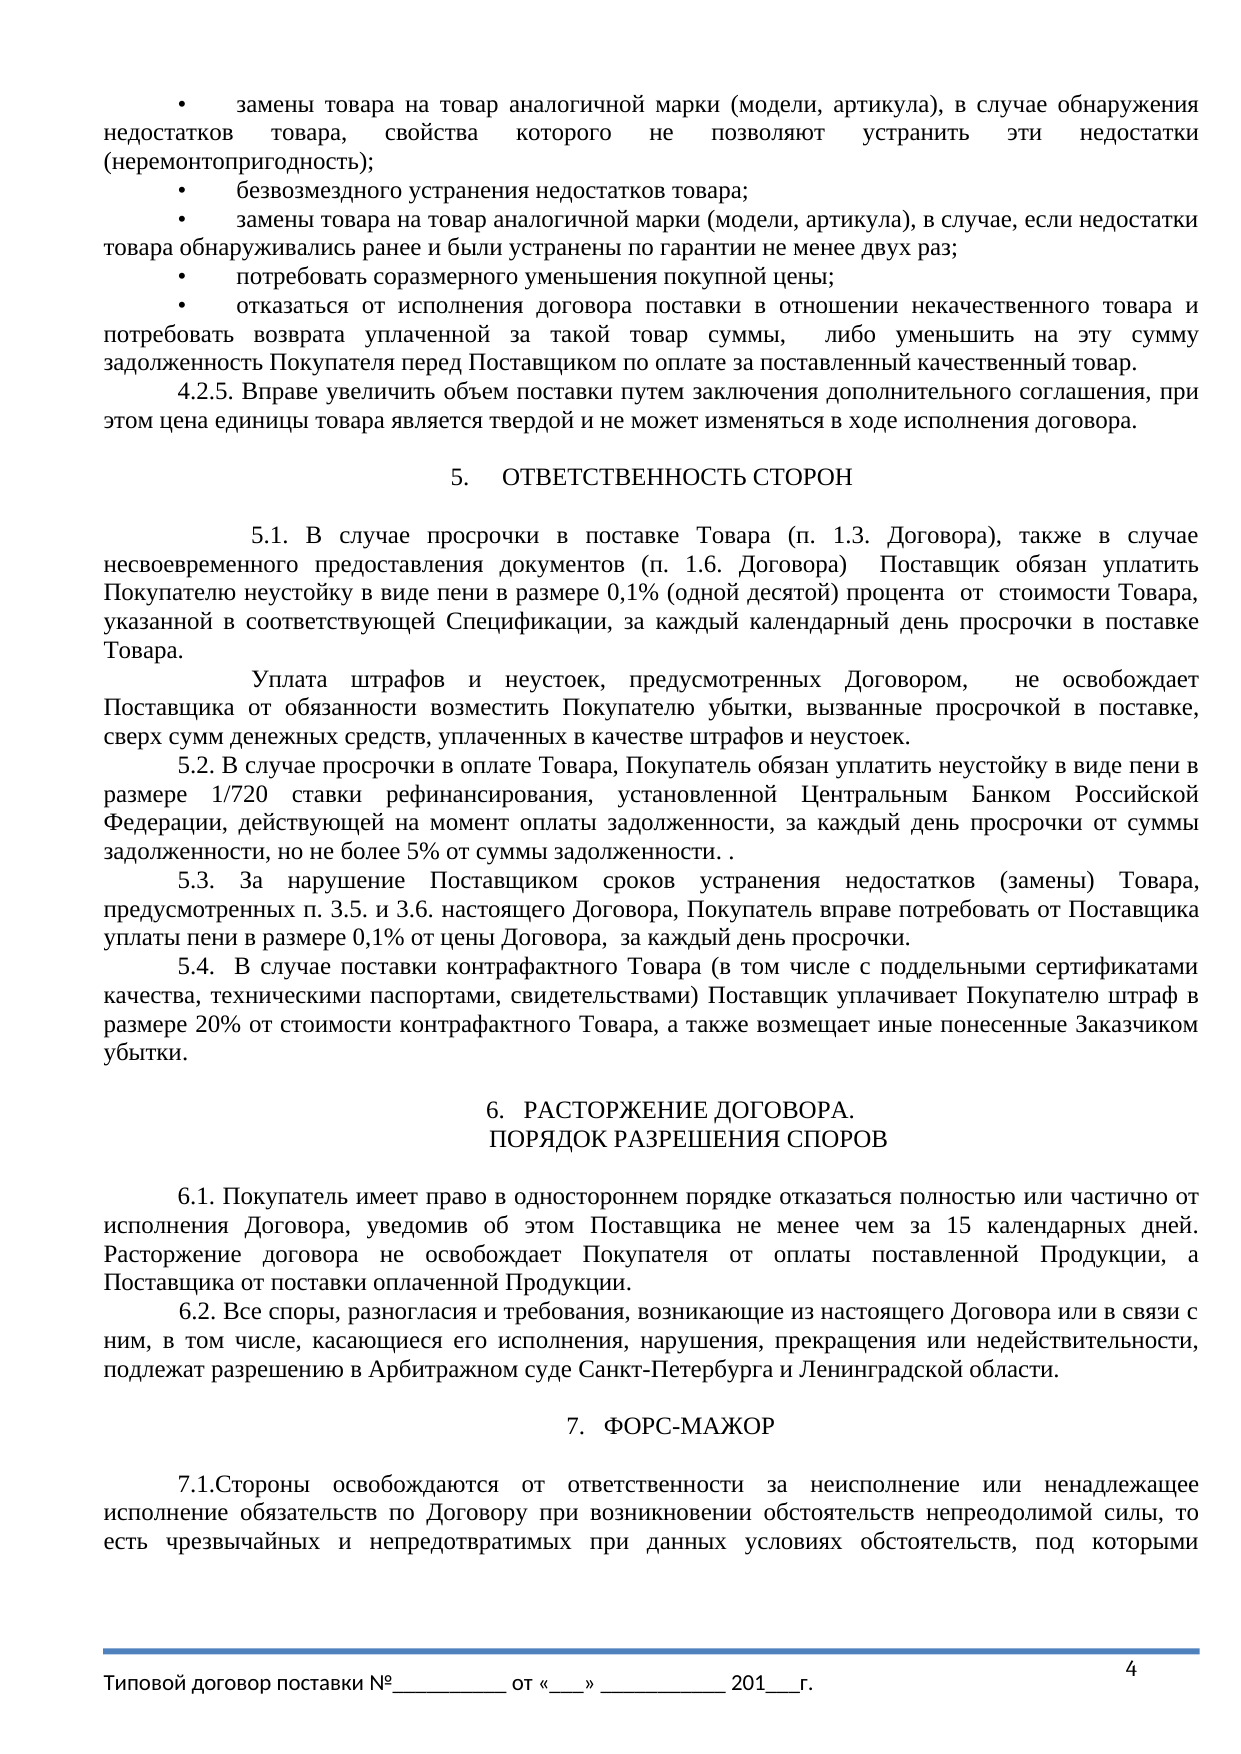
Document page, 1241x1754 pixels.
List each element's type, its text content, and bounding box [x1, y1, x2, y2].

text Уплата штрафов и неустоек, предусмотренных Договором, не освобождает Поставщика от обязанности возместить Покупателю убытки, вызванные просрочкой в поставке, сверх сумм денежных средств, уплаченных в качестве штрафов и неустоек. [103, 664, 1200, 750]
text • безвозмездного устранения недостатков товара; [103, 175, 1200, 204]
list ФОРС-МАЖОР [141, 1411, 1200, 1440]
text 4.2.5. Вправе увеличить объем поставки путем заключения дополнительного соглашения, при этом цена единицы товара является твердой и не может изменяться в ходе исполнения договора. [103, 376, 1200, 434]
text • замены товара на товар аналогичной марки (модели, артикула), в случае обнаружения недостатков товара, свойства которого не позволяют устранить эти недостатки (неремонтопригодность); [103, 89, 1200, 175]
text 6.2. Все споры, разногласия и требования, возникающие из настоящего Договора или в связи с ним, в том числе, касающиеся его исполнения, нарушения, прекращения или недействительности, подлежат разрешению в Арбитражном суде Санкт-Петербурга и Ленинградской области. [103, 1296, 1200, 1382]
list РАСТОРЖЕНИЕ ДОГОВОРА. [141, 1095, 1200, 1124]
text ПОРЯДОК РАЗРЕШЕНИЯ СПОРОВ [103, 1124, 1200, 1152]
text 5.2. В случае просрочки в оплате Товара, Покупатель обязан уплатить неустойку в виде пени в размере 1/720 ставки рефинансирования, установленной Центральным Банком Российской Федерации, действующей на момент оплаты задолженности, за каждый день просрочки от суммы задолженности, но не более 5% от суммы задолженности. . [103, 750, 1200, 865]
text • отказаться от исполнения договора поставки в отношении некачественного товара и потребовать возврата уплаченной за такой товар суммы, либо уменьшить на эту сумму задолженность Покупателя перед Поставщиком по оплате за поставленный качественный товар. [103, 290, 1200, 376]
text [103, 1469, 1200, 1555]
text 5.4. В случае поставки контрафактного Товара (в том числе с поддельными сертификатами качества, техническими паспортами, свидетельствами) Поставщик уплачивает Покупателю штраф в размере 20% от стоимости контрафактного Товара, а также возмещает иные понесенные Заказчиком убытки. [103, 951, 1200, 1066]
text 5.1. В случае просрочки в поставке Товара (п. 1.3. Договора), также в случае несвоевременного предоставления документов (п. 1.6. Договора) Поставщик обязан уплатить Покупателю неустойку в виде пени в размере 0,1% (одной десятой) процента от стоимости Товара, указанной в соответствующей Спецификации, за каждый календарный день просрочки в поставке Товара. [103, 520, 1200, 664]
text 5.3. За нарушение Поставщиком сроков устранения недостатков (замены) Товара, предусмотренных п. 3.5. и 3.6. настоящего Договора, Покупатель вправе потребовать от Поставщика уплаты пени в размере 0,1% от цены Договора, за каждый день просрочки. [103, 865, 1200, 951]
text • потребовать соразмерного уменьшения покупной цены; [103, 261, 1200, 290]
text • замены товара на товар аналогичной марки (модели, артикула), в случае, если недостатки товара обнаруживались ранее и были устранены по гарантии не менее двух раз; [103, 204, 1200, 261]
list ОТВЕТСТВЕННОСТЬ СТОРОН [103, 462, 1200, 491]
text 6.1. Покупатель имеет право в одностороннем порядке отказаться полностью или частично от исполнения Договора, уведомив об этом Поставщика не менее чем за 15 календарных дней. Расторжение договора не освобождает Покупателя от оплаты поставленной Продукции, а Поставщика от поставки оплаченной Продукции. [103, 1181, 1200, 1296]
